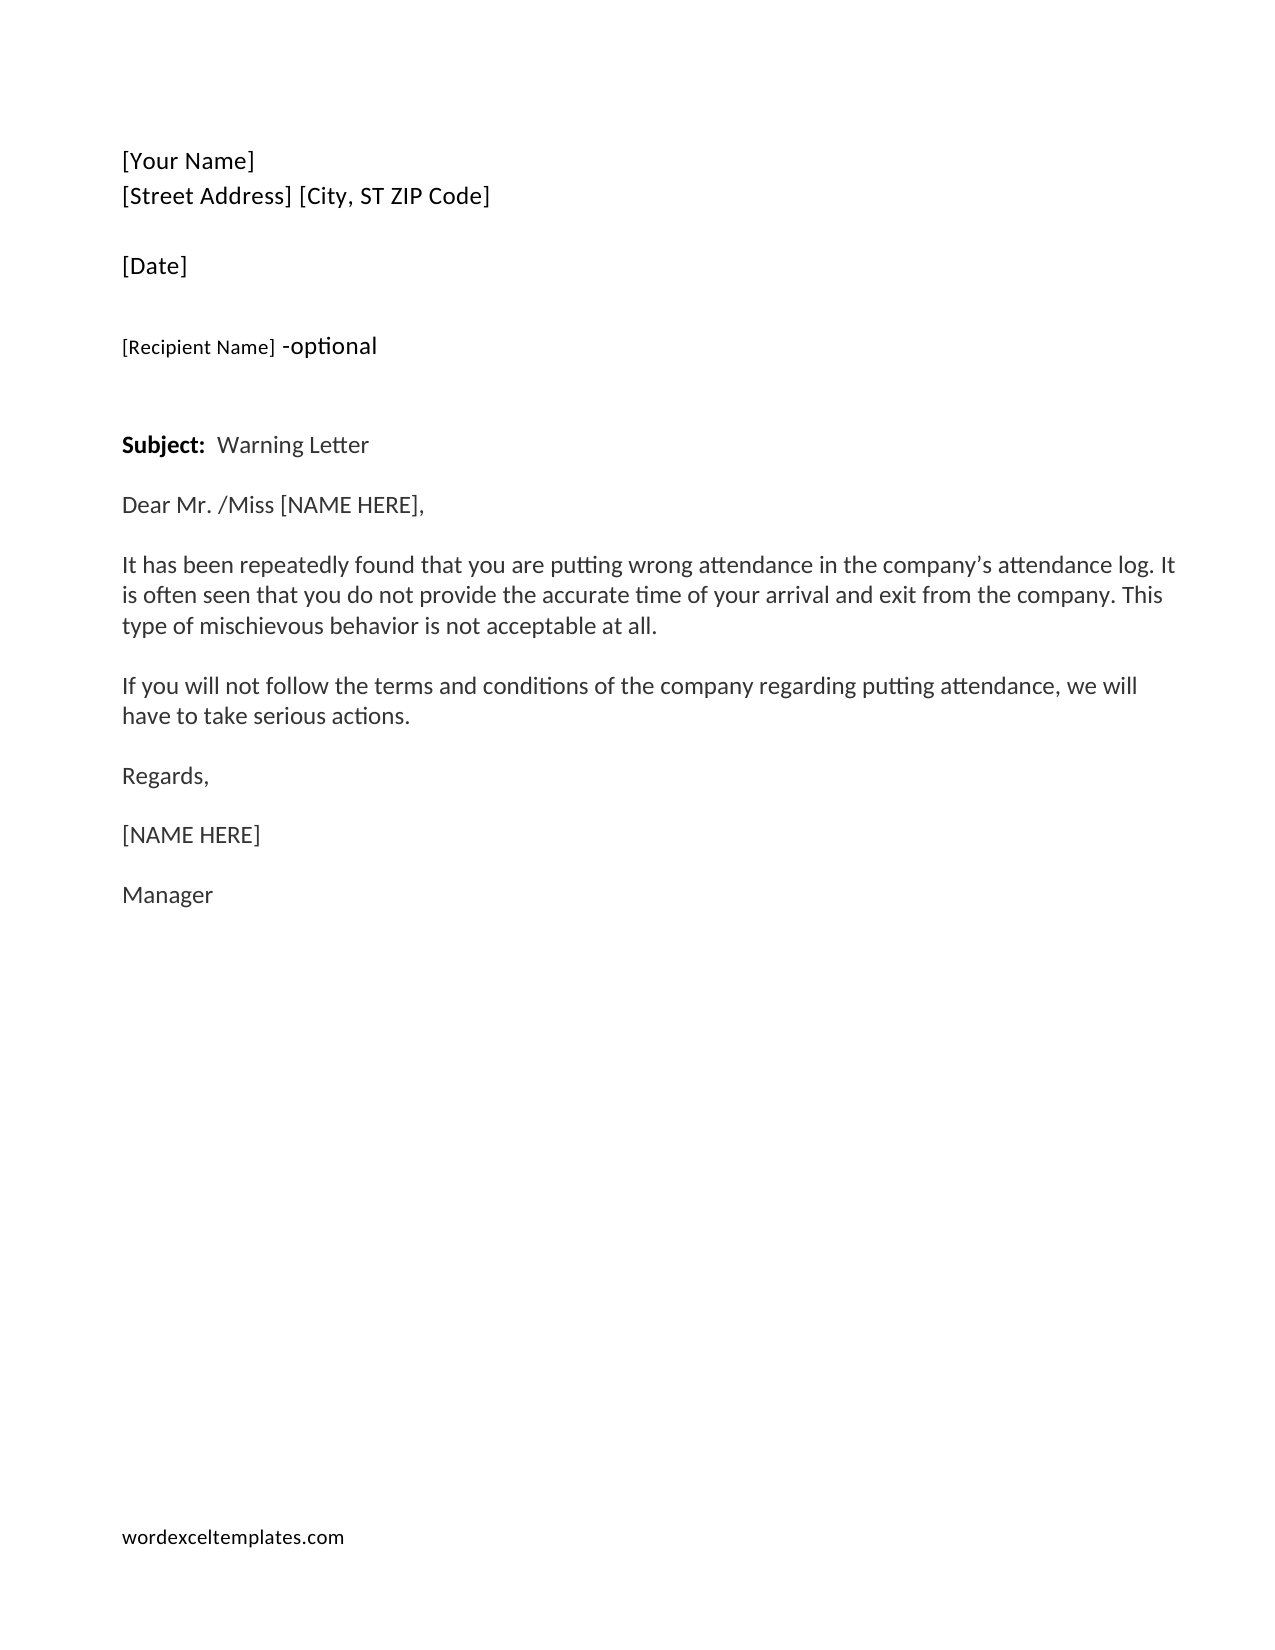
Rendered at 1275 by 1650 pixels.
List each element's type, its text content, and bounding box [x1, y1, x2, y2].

text Subject: Warning Letter [122, 430, 1181, 460]
text -optional [122, 331, 1181, 361]
text It has been repeatedly found that you are putting wrong attendance in the company’s attendance log. It is often seen that you do not provide the accurate time of your arrival and exit from the company. This type of mischievous behavior is not acceptable at all. [122, 549, 1181, 641]
text Regards, [122, 760, 1181, 791]
text [NAME HERE] [122, 820, 1181, 850]
text [Your Name] [122, 145, 1181, 176]
text Dear Mr. /Miss [NAME HERE], [122, 489, 1181, 520]
text Manager [122, 879, 1181, 910]
text If you will not follow the terms and conditions of the company regarding putting attendance, we will have to take serious actions. [122, 670, 1181, 731]
